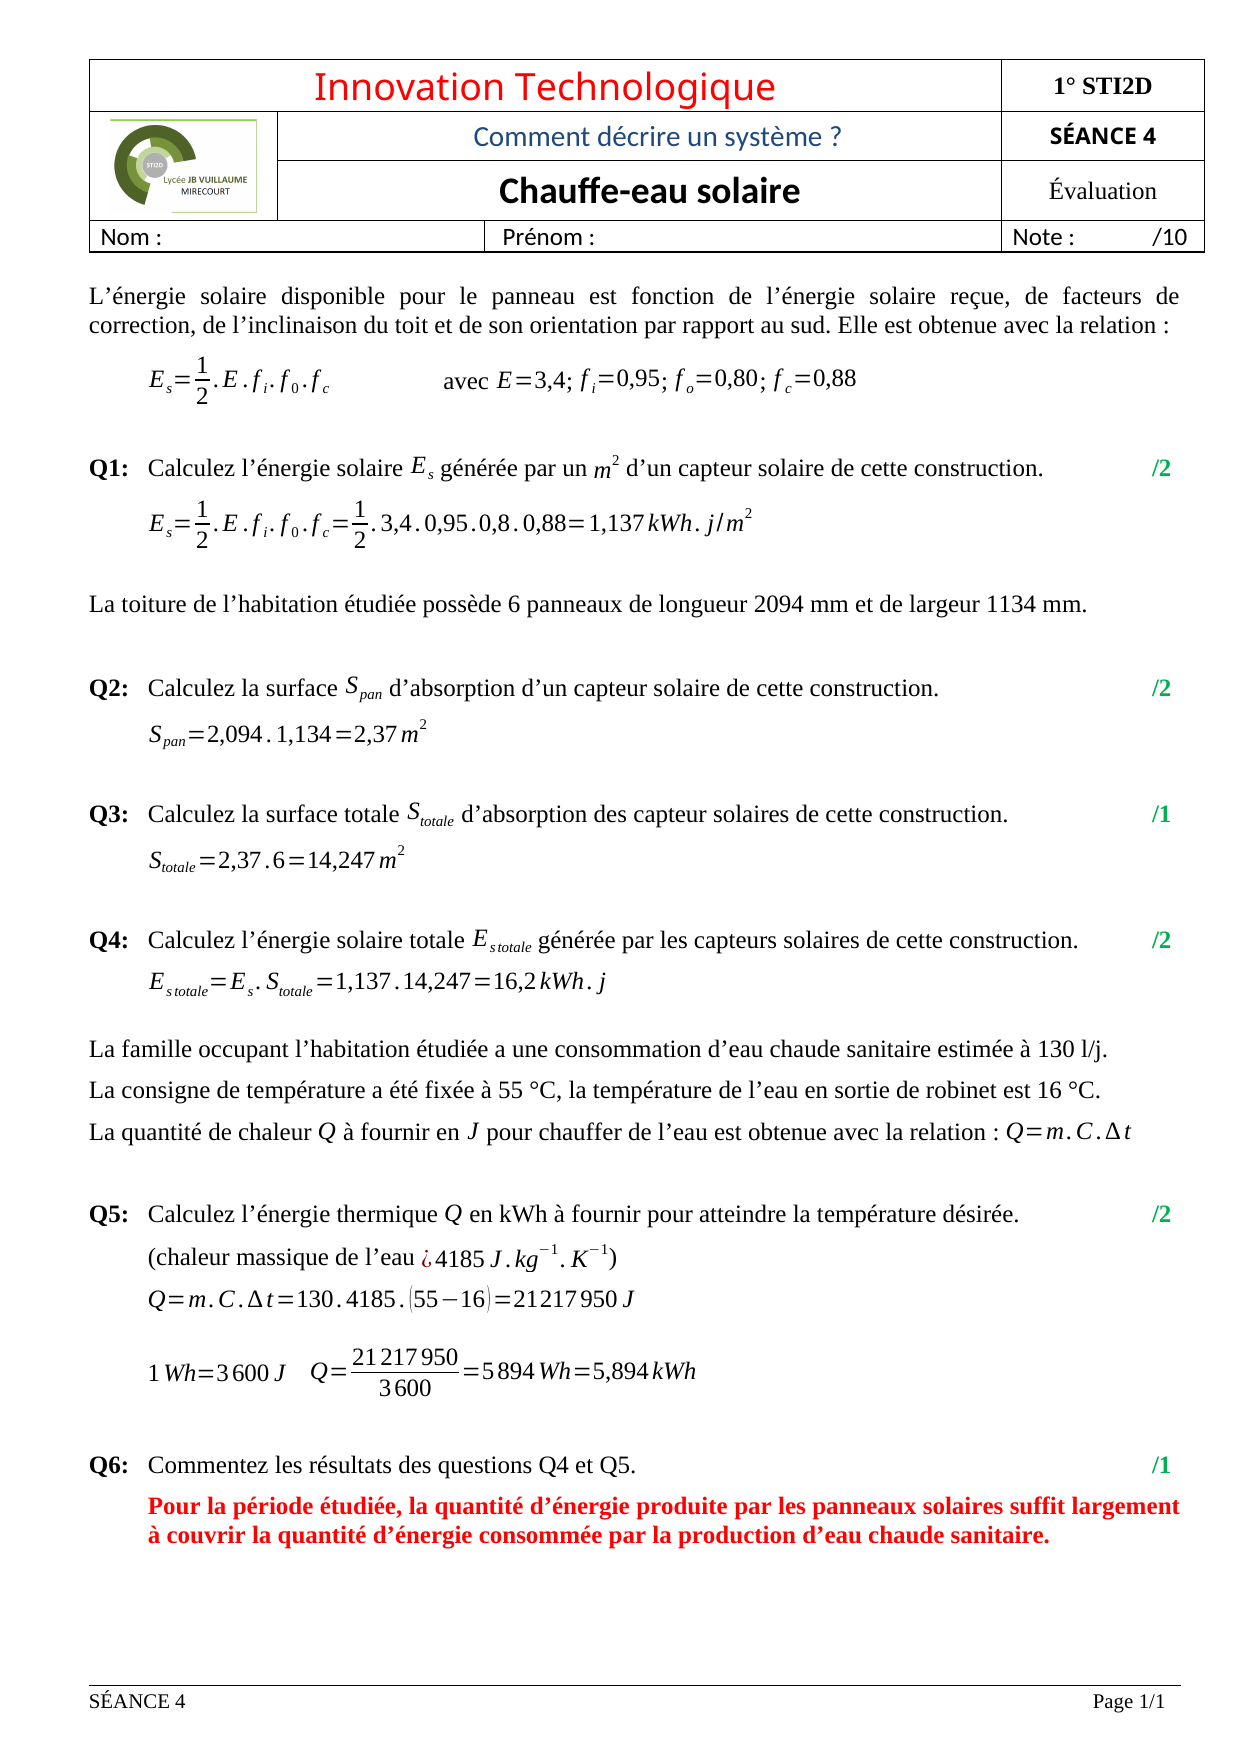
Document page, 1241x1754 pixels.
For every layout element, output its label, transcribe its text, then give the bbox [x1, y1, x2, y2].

list Calculez la surface totale d’absorption des capteur solaires de cette construction. /1 [89, 798, 1181, 829]
list Calculez l’énergie solaire générée par un d’un capteur solaire de cette construction. /2 [89, 451, 1181, 483]
list Calculez l’énergie solaire totale générée par les capteurs solaires de cette construction. /2 [89, 924, 1181, 956]
text Pour la période étudiée, la quantité d’énergie produite par les panneaux solaires suffit largement à couvrir la quantité d’énergie consommée par la production d’eau chaude sanitaire. [148, 1491, 1181, 1549]
list Calculez l’énergie thermique en kWh à fournir pour atteindre la température désirée. /2 [89, 1199, 1181, 1228]
text L’énergie solaire disponible pour le panneau est fonction de l’énergie solaire reçue, de facteurs de correction, de l’inclinaison du toit et de son orientation par rapport au sud. Elle est obtenue avec la relation : [89, 281, 1181, 339]
text La toiture de l’habitation étudiée possède 6 panneaux de longueur 2094 mm et de largeur 1134 mm. [89, 589, 1181, 618]
text La quantité de chaleur à fournir en pour chauffer de l’eau est obtenue avec la relation : [89, 1117, 1181, 1146]
picture [109, 118, 258, 214]
list Commentez les résultats des questions Q4 et Q5. /1 [89, 1450, 1181, 1479]
text avec ; ; ; [148, 351, 1181, 410]
list Calculez la surface d’absorption d’un capteur solaire de cette construction. /2 [89, 672, 1181, 703]
text (chaleur massique de l’eau ) [148, 1241, 1181, 1272]
text La famille occupant l’habitation étudiée a une consommation d’eau chaude sanitaire estimée à 130 l/j. [89, 1034, 1181, 1063]
text La consigne de température a été fixée à 55 °C, la température de l’eau en sortie de robinet est 16 °C. [89, 1076, 1181, 1104]
